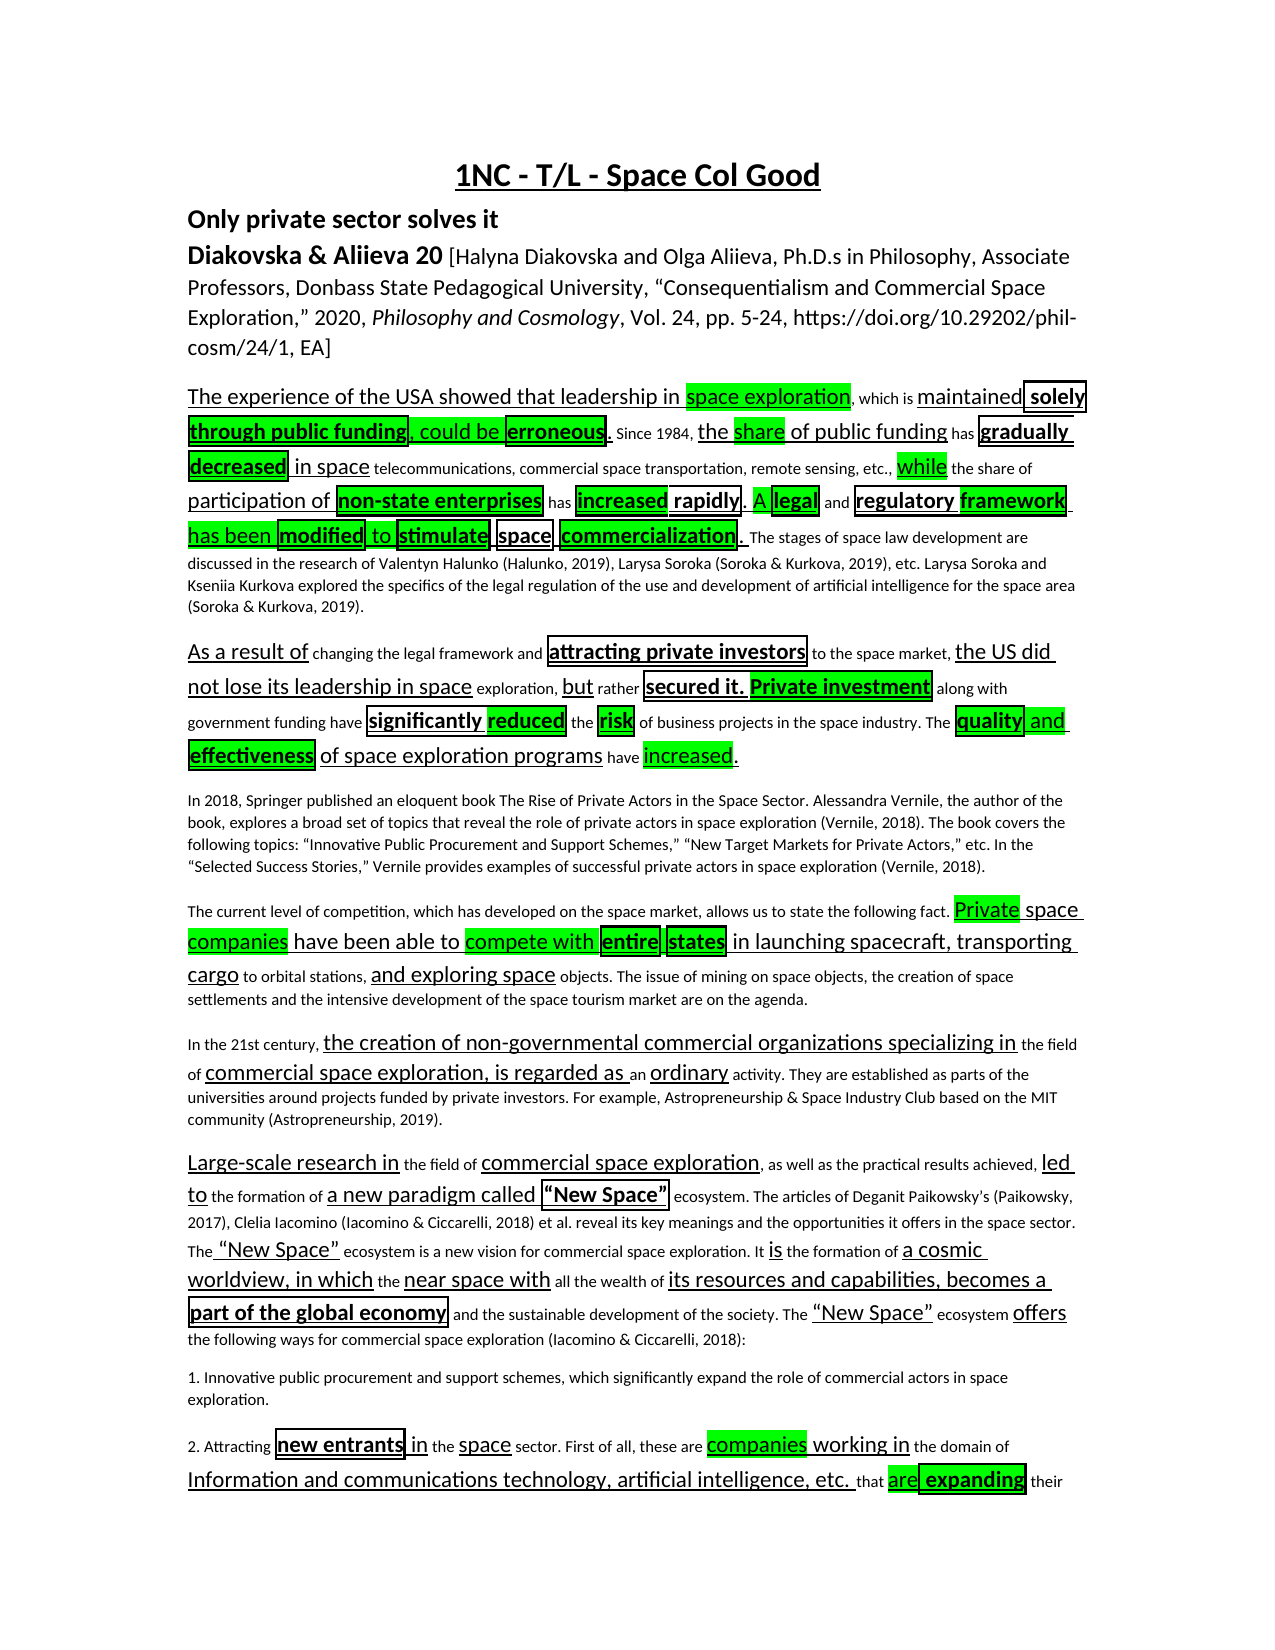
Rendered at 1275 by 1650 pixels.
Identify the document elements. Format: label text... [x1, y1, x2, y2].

text 1. Innovative public procurement and support schemes, which significantly expand the role of commercial actors in space exploration. [187, 1368, 1087, 1410]
text As a result of changing the legal framework and attracting private investors to the space market, the US did not lose its leadership in space exploration, but rather secured it. Private investment along with government funding have significantly reduced the risk of business projects in the space industry. The quality and effectiveness of space exploration programs have increased. [187, 635, 1087, 771]
subtitle Only private sector solves it [187, 202, 1087, 235]
subtitle 1NC - T/L - Space Col Good [187, 154, 1087, 195]
text In 2018, Springer published an eloquent book The Rise of Private Actors in the Space Sector. Alessandra Vernile, the author of the book, explores a broad set of topics that reveal the role of private actors in space exploration (Vernile, 2018). The book covers the following topics: “Innovative Public Procurement and Support Schemes,” “New Target Markets for Private Actors,” etc. In the “Selected Success Stories,” Vernile provides examples of successful private actors in space exploration (Vernile, 2018). [187, 791, 1087, 877]
text Large-scale research in the field of commercial space exploration, as well as the practical results achieved, led to the formation of a new paradigm called “New Space” ecosystem. The articles of Deganit Paikowsky’s (Paikowsky, 2017), Clelia Iacomino (Iacomino & Ciccarelli, 2018) et al. reveal its key meanings and the opportunities it offers in the space sector. The “New Space” ecosystem is a new vision for commercial space exploration. It is the formation of a cosmic worldview, in which the near space with all the wealth of its resources and capabilities, becomes a part of the global economy and the sustainable development of the society. The “New Space” ecosystem offers the following ways for commercial space exploration (Iacomino & Ciccarelli, 2018): [187, 1148, 1087, 1349]
text The current level of competition, which has developed on the space market, allows us to state the following fact. Private space companies have been able to compete with entire states in launching spacecraft, transporting cargo to orbital stations, and exploring space objects. The issue of mining on space objects, the creation of space settlements and the intensive development of the space tourism market are on the agenda. [187, 895, 1087, 1009]
text Diakovska & Aliieva 20 [Halyna Diakovska and Olga Aliieva, Ph.D.s in Philosophy, Associate Professors, Donbass State Pedagogical University, “Consequentialism and Commercial Space Exploration,” 2020, Philosophy and Cosmology, Vol. 24, pp. 5-24, https://doi.org/10.29202/phil-cosm/24/1, EA] [187, 238, 1087, 362]
text The experience of the USA showed that leadership in space exploration, which is maintained solely through public funding, could be erroneous. Since 1984, the share of public funding has gradually decreased in space telecommunications, commercial space transportation, remote sensing, etc., while the share of participation of non-state enterprises has increased rapidly. A legal and regulatory framework has been modified to stimulate space commercialization. The stages of space law development are discussed in the research of Valentyn Halunko (Halunko, 2019), Larysa Soroka (Soroka & Kurkova, 2019), etc. Larysa Soroka and Kseniia Kurkova explored the specifics of the legal regulation of the use and development of artificial intelligence for the space area (Soroka & Kurkova, 2019). [187, 380, 1087, 617]
text In the 21st century, the creation of non-governmental commercial organizations specializing in the field of commercial space exploration, is regarded as an ordinary activity. They are established as parts of the universities around projects funded by private investors. For example, Astropreneurship & Space Industry Club based on the MIT community (Astropreneurship, 2019). [187, 1028, 1087, 1130]
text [187, 1428, 1087, 1495]
